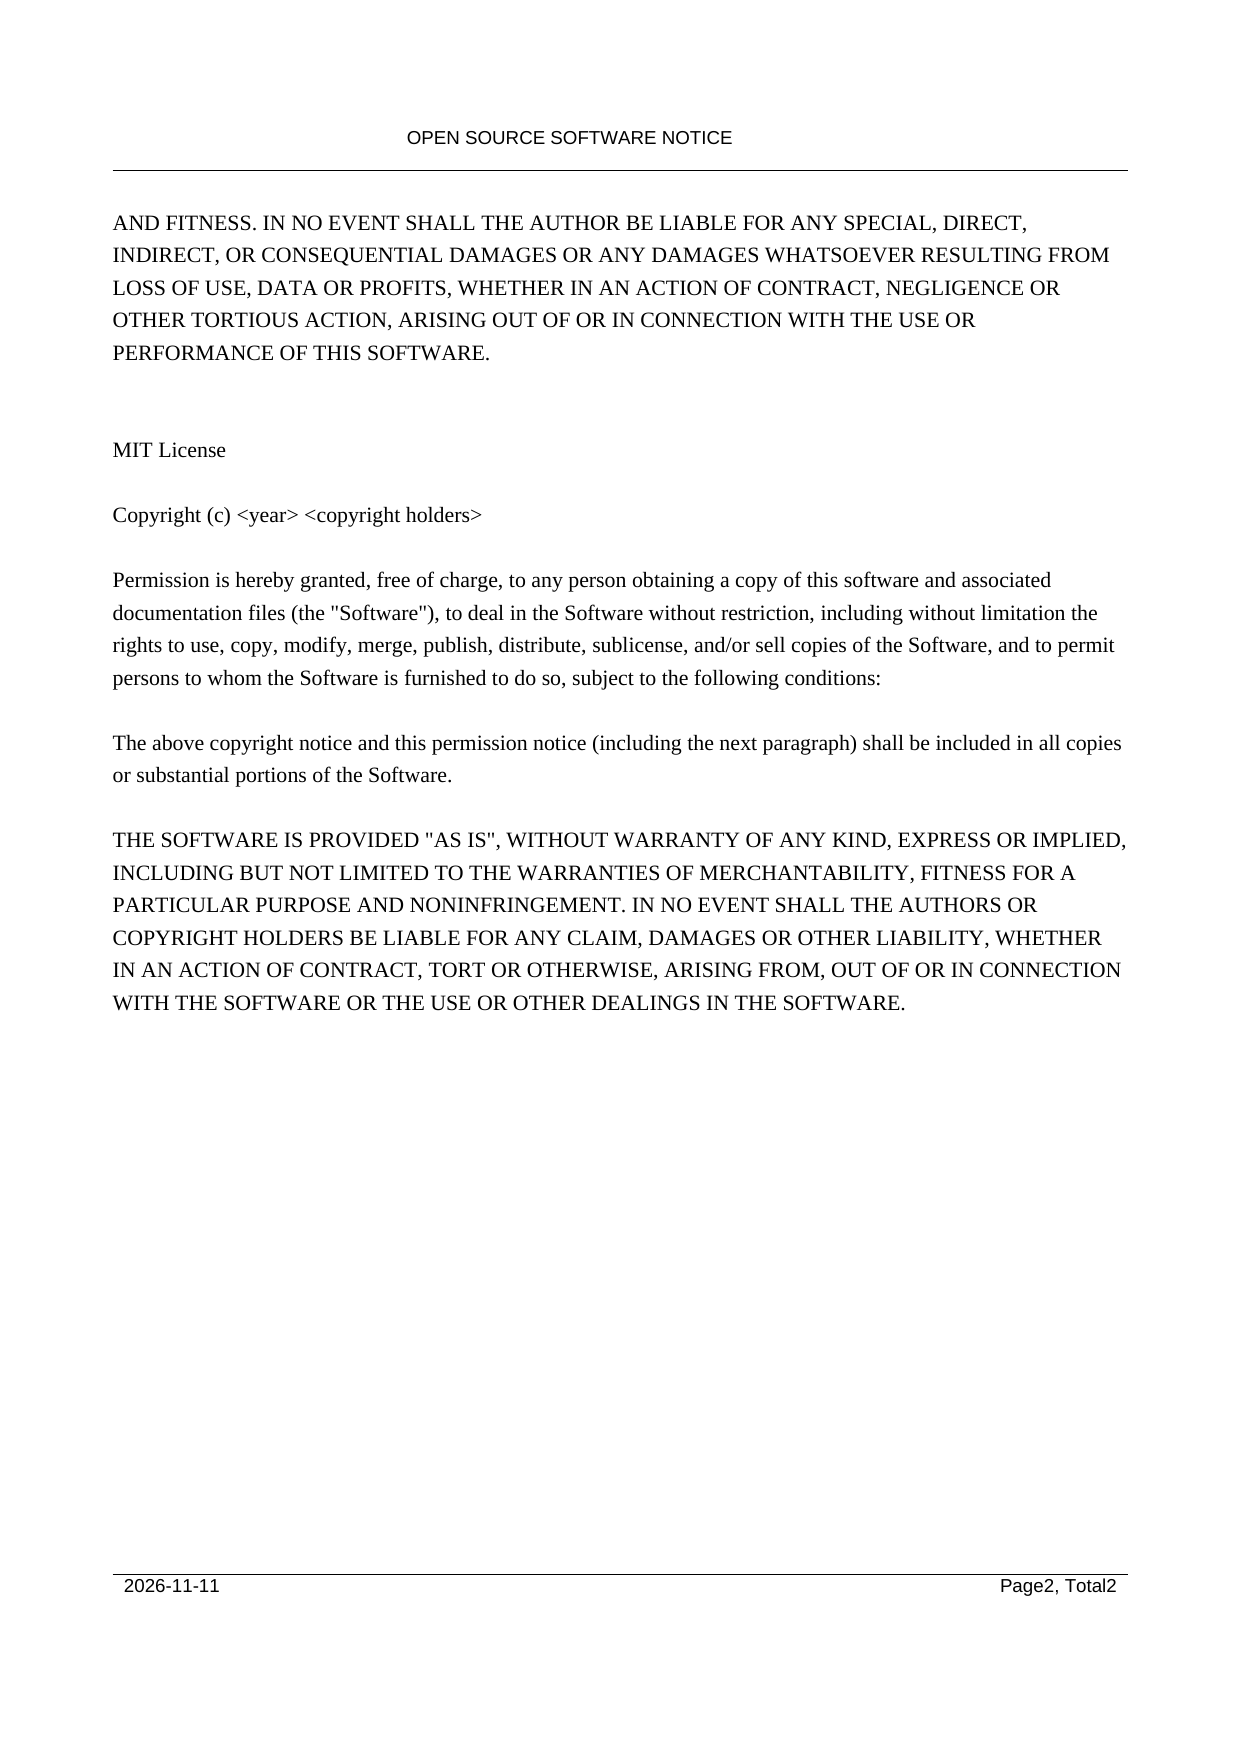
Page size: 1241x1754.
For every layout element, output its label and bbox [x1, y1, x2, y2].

text [112, 206, 1128, 1019]
